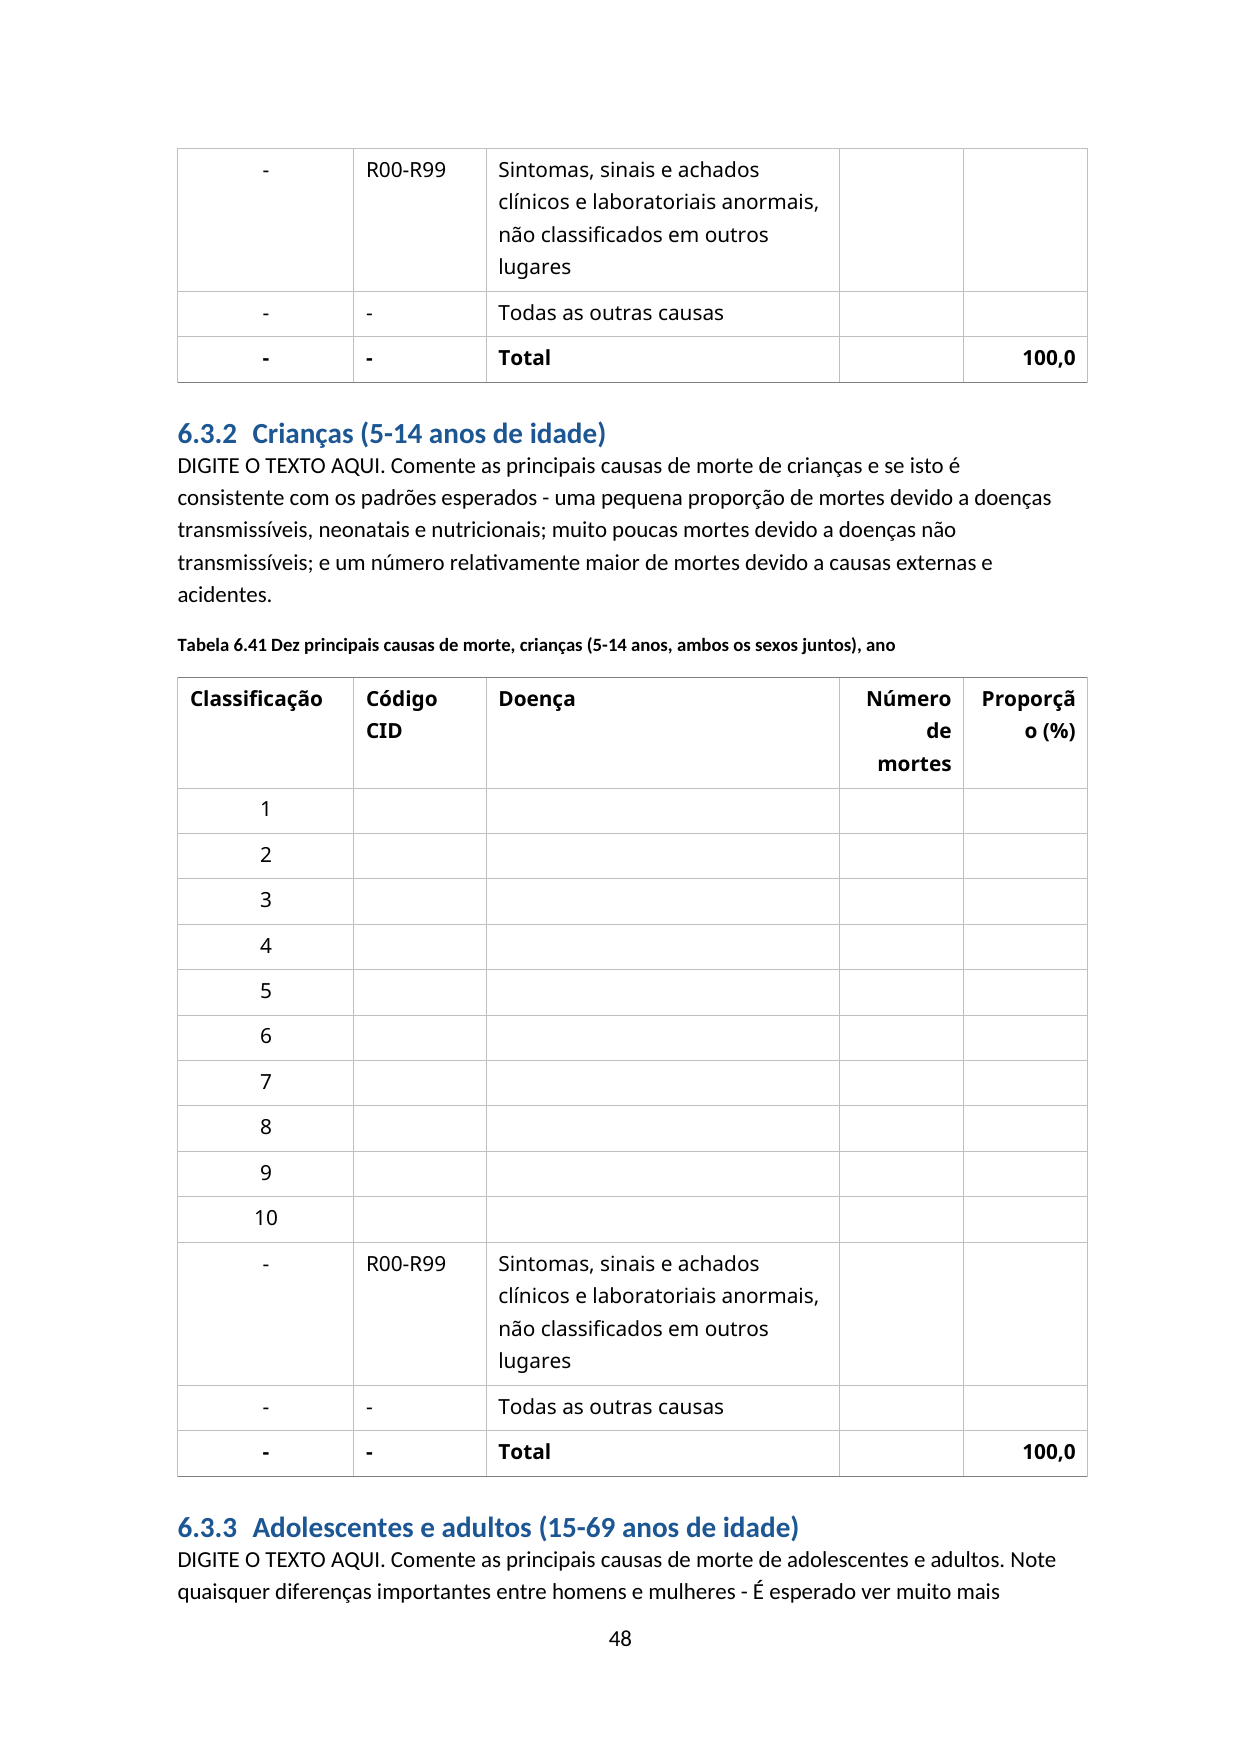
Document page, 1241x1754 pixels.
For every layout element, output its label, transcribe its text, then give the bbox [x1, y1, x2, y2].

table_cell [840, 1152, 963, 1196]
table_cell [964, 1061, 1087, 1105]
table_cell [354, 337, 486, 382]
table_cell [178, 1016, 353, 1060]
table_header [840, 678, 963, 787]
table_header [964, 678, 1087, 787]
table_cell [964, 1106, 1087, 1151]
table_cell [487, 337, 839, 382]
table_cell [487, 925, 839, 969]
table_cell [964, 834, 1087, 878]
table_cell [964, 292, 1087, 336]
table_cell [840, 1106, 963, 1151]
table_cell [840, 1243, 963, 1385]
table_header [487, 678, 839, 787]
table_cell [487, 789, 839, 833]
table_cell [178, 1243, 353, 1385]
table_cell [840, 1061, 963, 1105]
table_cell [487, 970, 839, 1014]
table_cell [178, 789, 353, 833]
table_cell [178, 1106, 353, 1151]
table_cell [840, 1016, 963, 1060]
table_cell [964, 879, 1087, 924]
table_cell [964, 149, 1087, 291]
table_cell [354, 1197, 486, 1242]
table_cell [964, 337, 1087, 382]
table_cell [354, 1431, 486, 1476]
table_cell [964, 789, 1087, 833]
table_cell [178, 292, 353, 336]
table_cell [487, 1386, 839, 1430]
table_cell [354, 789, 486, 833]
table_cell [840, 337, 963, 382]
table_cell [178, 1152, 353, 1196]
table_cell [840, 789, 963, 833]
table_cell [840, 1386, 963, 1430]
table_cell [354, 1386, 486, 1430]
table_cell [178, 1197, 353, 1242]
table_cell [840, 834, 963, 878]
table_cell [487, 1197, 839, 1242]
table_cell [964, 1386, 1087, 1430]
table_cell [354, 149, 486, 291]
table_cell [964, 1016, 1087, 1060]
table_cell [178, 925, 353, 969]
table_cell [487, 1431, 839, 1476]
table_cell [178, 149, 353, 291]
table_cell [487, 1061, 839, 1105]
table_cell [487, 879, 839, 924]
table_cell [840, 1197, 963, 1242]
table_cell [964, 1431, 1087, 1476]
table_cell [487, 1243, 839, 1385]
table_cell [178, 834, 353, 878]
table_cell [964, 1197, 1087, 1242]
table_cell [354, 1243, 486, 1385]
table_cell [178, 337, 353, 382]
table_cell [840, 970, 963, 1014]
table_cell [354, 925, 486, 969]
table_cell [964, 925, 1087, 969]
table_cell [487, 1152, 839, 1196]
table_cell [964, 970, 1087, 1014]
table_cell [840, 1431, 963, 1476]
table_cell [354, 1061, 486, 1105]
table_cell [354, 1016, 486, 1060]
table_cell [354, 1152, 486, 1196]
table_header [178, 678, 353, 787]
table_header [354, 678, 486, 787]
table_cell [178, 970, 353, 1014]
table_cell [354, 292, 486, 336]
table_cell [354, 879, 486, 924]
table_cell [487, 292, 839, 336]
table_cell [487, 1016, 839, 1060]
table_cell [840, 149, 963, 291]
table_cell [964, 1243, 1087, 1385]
subtitle 6.3.3 Adolescentes e adultos (15-69 anos de idade) [177, 1509, 1063, 1545]
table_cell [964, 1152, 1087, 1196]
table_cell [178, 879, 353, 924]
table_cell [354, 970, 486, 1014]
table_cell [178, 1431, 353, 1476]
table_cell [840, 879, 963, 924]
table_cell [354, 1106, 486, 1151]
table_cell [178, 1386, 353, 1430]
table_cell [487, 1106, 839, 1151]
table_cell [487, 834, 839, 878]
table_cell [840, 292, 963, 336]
subtitle 6.3.2 Crianças (5-14 anos de idade) [177, 416, 1063, 451]
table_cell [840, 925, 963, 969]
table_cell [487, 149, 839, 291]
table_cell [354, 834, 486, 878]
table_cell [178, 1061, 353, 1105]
